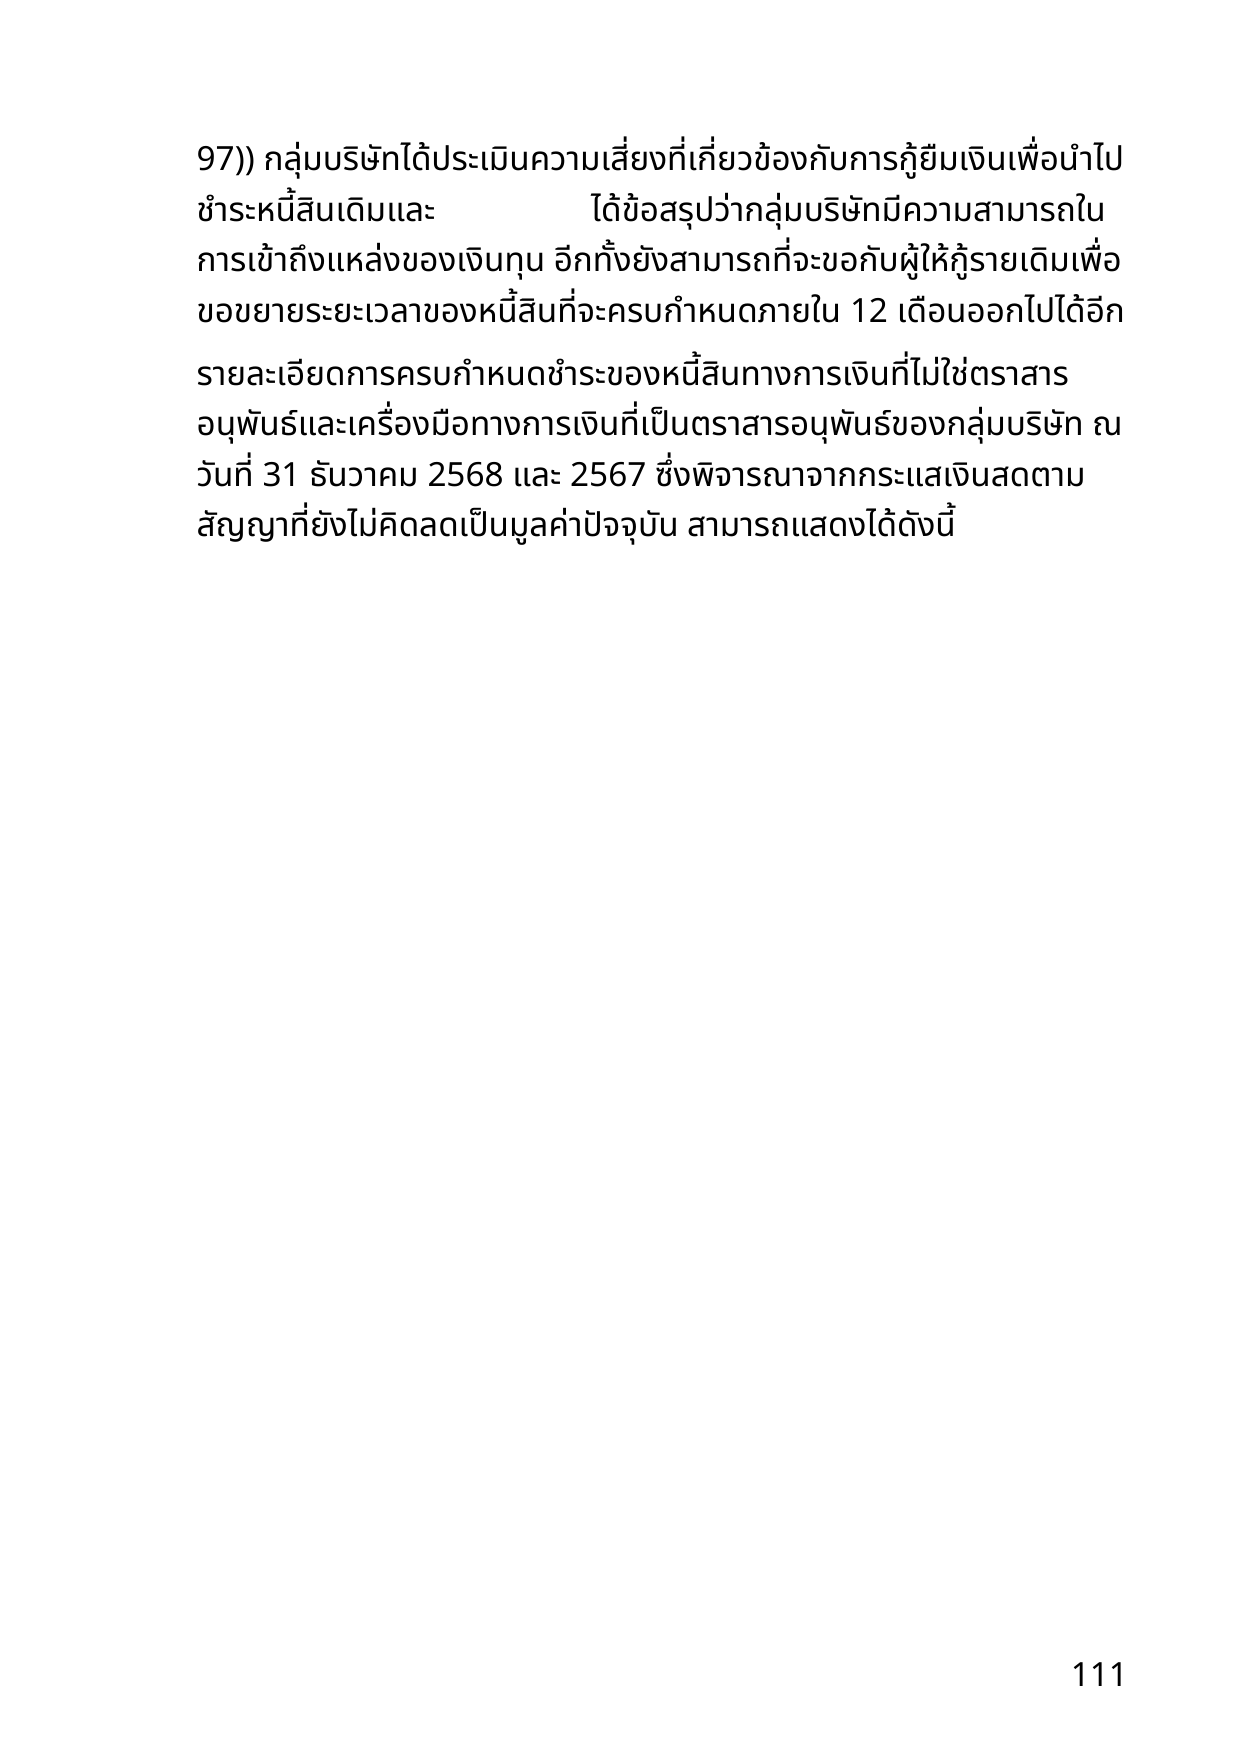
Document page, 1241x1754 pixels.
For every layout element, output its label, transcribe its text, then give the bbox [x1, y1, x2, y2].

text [139, 135, 1128, 337]
text รายละเอียดการครบกำหนดชำระของหนี้สินทางการเงินที่ไม่ใช่ตราสารอนุพันธ์และเครื่องมือทางการเงินที่เป็นตราสารอนุพันธ์ของกลุ่มบริษัท ณ วันที่ 31 ธันวาคม 2568 และ 2567 ซึ่งพิจารณาจากกระแสเงินสดตามสัญญาที่ยังไม่คิดลดเป็นมูลค่าปัจจุบัน สามารถแสดงได้ดังนี้ [139, 349, 1128, 551]
